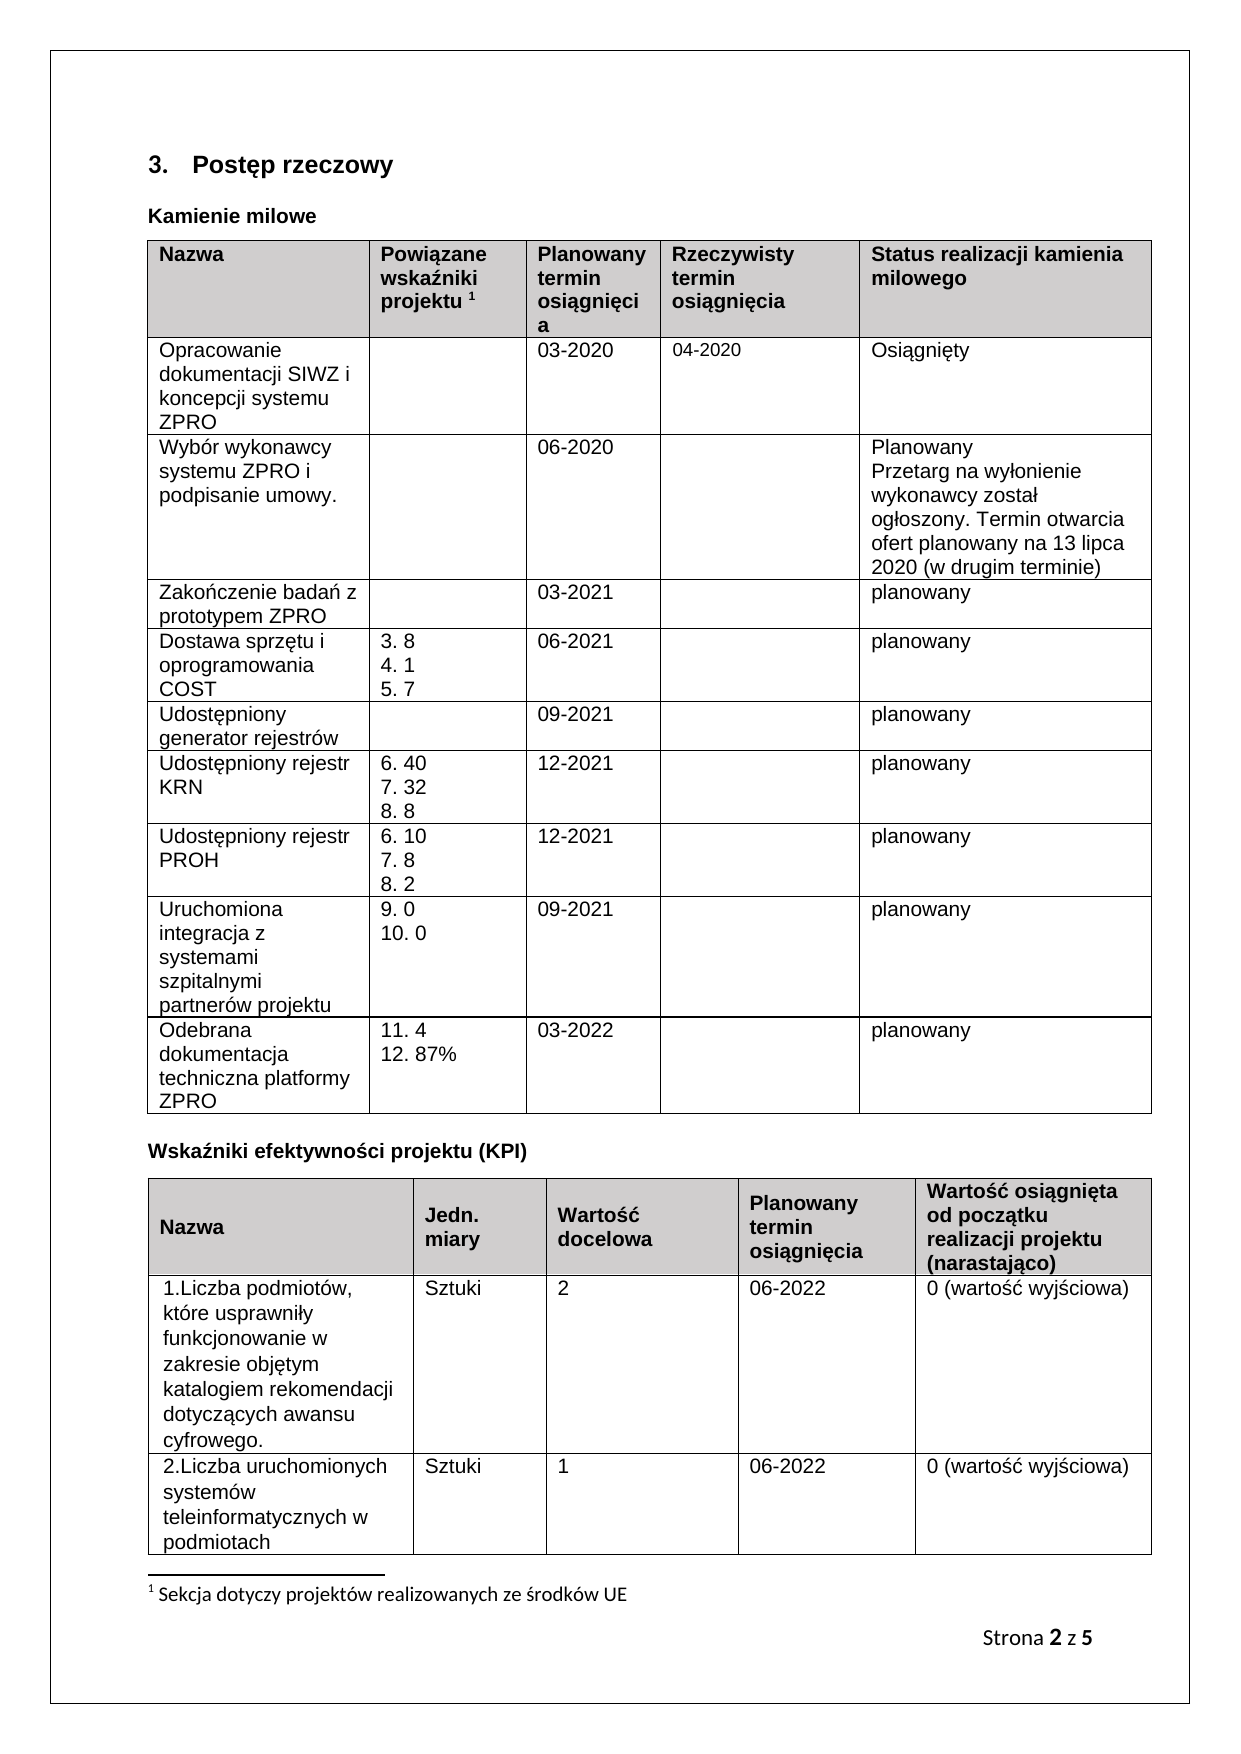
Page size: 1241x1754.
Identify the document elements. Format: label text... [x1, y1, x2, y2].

table_header Status realizacji kamienia milowego [860, 241, 1151, 337]
table_cell Dostawa sprzętu i oprogramowania COST [148, 629, 369, 701]
table_cell [661, 824, 859, 896]
table_cell 06-2022 [739, 1454, 915, 1554]
table_cell 06-2021 [527, 629, 660, 701]
table_cell [370, 435, 526, 579]
table_cell Sztuki [414, 1454, 546, 1554]
table_cell Udostępniony generator rejestrów [148, 702, 369, 750]
table_header Jedn. miary [414, 1179, 546, 1274]
table_cell [661, 435, 859, 579]
table_cell planowany [860, 824, 1151, 896]
table_cell 9. 0 10. 0 [370, 897, 526, 1016]
table_cell [370, 702, 526, 750]
table_cell 03-2022 [527, 1018, 660, 1113]
table_cell Odebrana dokumentacja techniczna platformy ZPRO [148, 1018, 369, 1113]
table_cell [661, 751, 859, 823]
table_cell Opracowanie dokumentacji SIWZ i koncepcji systemu ZPRO [148, 338, 369, 434]
subtitle Postęp rzeczowy [148, 147, 1093, 181]
table_cell Wybór wykonawcy systemu ZPRO i podpisanie umowy. [148, 435, 369, 579]
table_cell [661, 580, 859, 628]
table_cell planowany [860, 751, 1151, 823]
table_header Wartość osiągnięta od początku realizacji projektu (narastająco) [916, 1179, 1151, 1274]
table_cell 1 [547, 1454, 738, 1554]
table_cell Uruchomiona integracja z systemami szpitalnymi partnerów projektu [148, 897, 369, 1016]
table_cell 0 (wartość wyjściowa) [916, 1276, 1151, 1453]
table_cell [661, 1018, 859, 1113]
table_cell Sztuki [414, 1276, 546, 1453]
table_cell 1.Liczba podmiotów, które usprawniły funkcjonowanie w zakresie objętym katalogiem rekomendacji dotyczących awansu cyfrowego. [149, 1276, 413, 1453]
table_cell planowany [860, 629, 1151, 701]
table_cell 03-2021 [527, 580, 660, 628]
table_cell 3. 8 4. 1 5. 7 [370, 629, 526, 701]
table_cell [149, 1454, 413, 1554]
table_header Planowany termin osiągnięcia [527, 241, 660, 337]
table_cell Planowany Przetarg na wyłonienie wykonawcy został ogłoszony. Termin otwarcia ofert planowany na 13 lipca 2020 (w drugim terminie) [860, 435, 1151, 579]
table_cell 06-2022 [739, 1276, 915, 1453]
table_cell 2 [547, 1276, 738, 1453]
table_cell 09-2021 [527, 897, 660, 1016]
table_cell Zakończenie badań z prototypem ZPRO [148, 580, 369, 628]
text Wskaźniki efektywności projektu (KPI) [148, 1139, 1093, 1163]
table_header Rzeczywisty termin osiągnięcia [661, 241, 859, 337]
table_cell 04-2020 [661, 338, 859, 434]
table_cell [661, 702, 859, 750]
table_cell 12-2021 [527, 824, 660, 896]
table_cell planowany [860, 897, 1151, 1016]
table_cell planowany [860, 1018, 1151, 1113]
table_cell planowany [860, 580, 1151, 628]
table_cell 06-2020 [527, 435, 660, 579]
table_cell Udostępniony rejestr PROH [148, 824, 369, 896]
table_cell [661, 897, 859, 1016]
table_header Nazwa [149, 1179, 413, 1274]
table_header Planowany termin osiągnięcia [739, 1179, 915, 1274]
table_cell 6. 40 7. 32 8. 8 [370, 751, 526, 823]
table_cell planowany [860, 702, 1151, 750]
table_header Nazwa [148, 241, 369, 337]
table_cell 03-2020 [527, 338, 660, 434]
table_cell 09-2021 [527, 702, 660, 750]
table_header Powiązane wskaźniki projektu [370, 241, 526, 337]
table_cell Osiągnięty [860, 338, 1151, 434]
table_header Wartość docelowa [547, 1179, 738, 1274]
table_cell [661, 629, 859, 701]
table_cell 6. 10 7. 8 8. 2 [370, 824, 526, 896]
table_cell [370, 580, 526, 628]
table_cell [370, 338, 526, 434]
table_cell 0 (wartość wyjściowa) [916, 1454, 1151, 1554]
text Kamienie milowe [148, 204, 1093, 228]
table_cell 12-2021 [527, 751, 660, 823]
table_cell Udostępniony rejestr KRN [148, 751, 369, 823]
table_cell 11. 4 12. 87% [370, 1018, 526, 1113]
